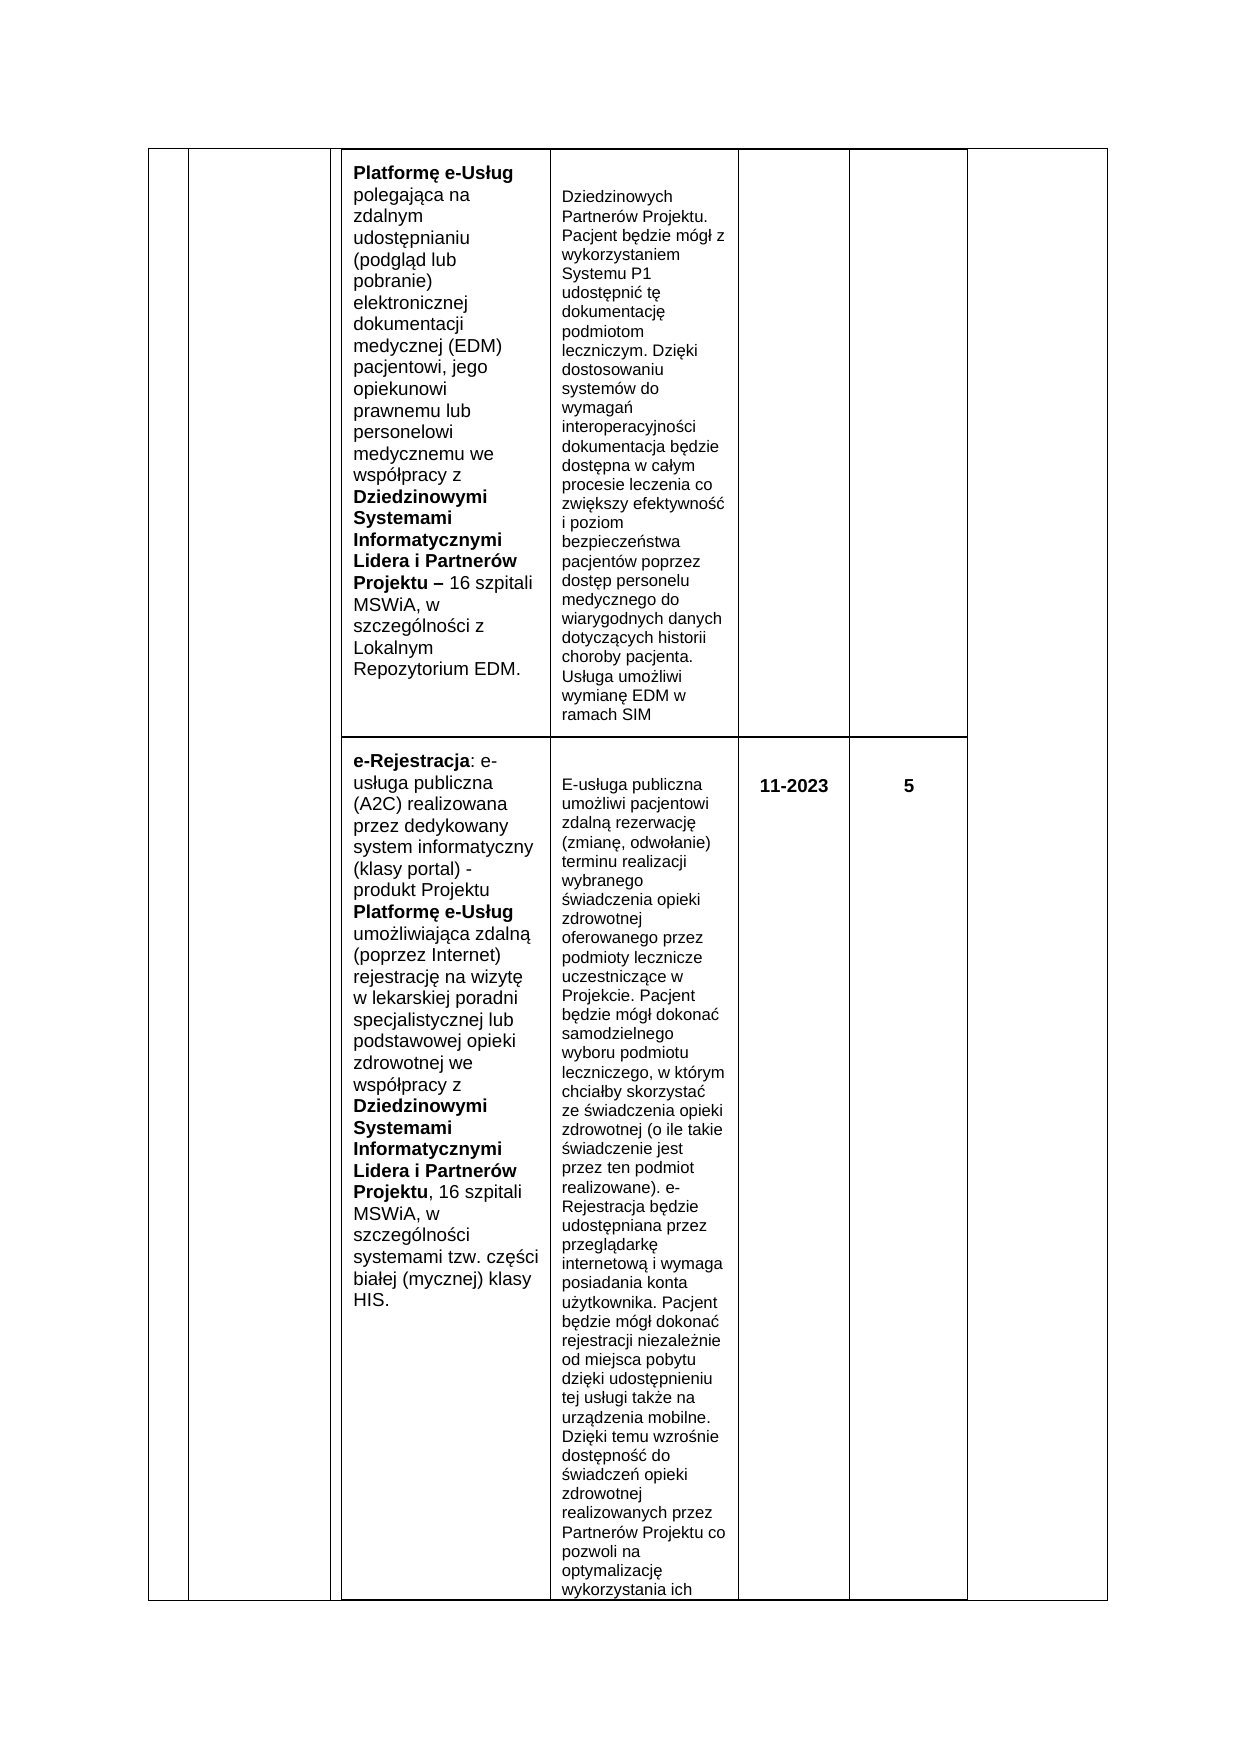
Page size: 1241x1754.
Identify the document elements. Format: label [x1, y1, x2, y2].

table_cell [342, 738, 550, 1599]
table_cell [968, 149, 1107, 1600]
table_cell [149, 149, 188, 1600]
table_cell [551, 738, 738, 1599]
table_cell [739, 150, 849, 736]
table_cell [850, 150, 967, 736]
table_cell [342, 150, 550, 736]
table_cell [551, 150, 738, 736]
table_cell [331, 149, 341, 1600]
table_cell [739, 738, 849, 1599]
table_cell [850, 738, 967, 1599]
table_cell [189, 149, 330, 1600]
